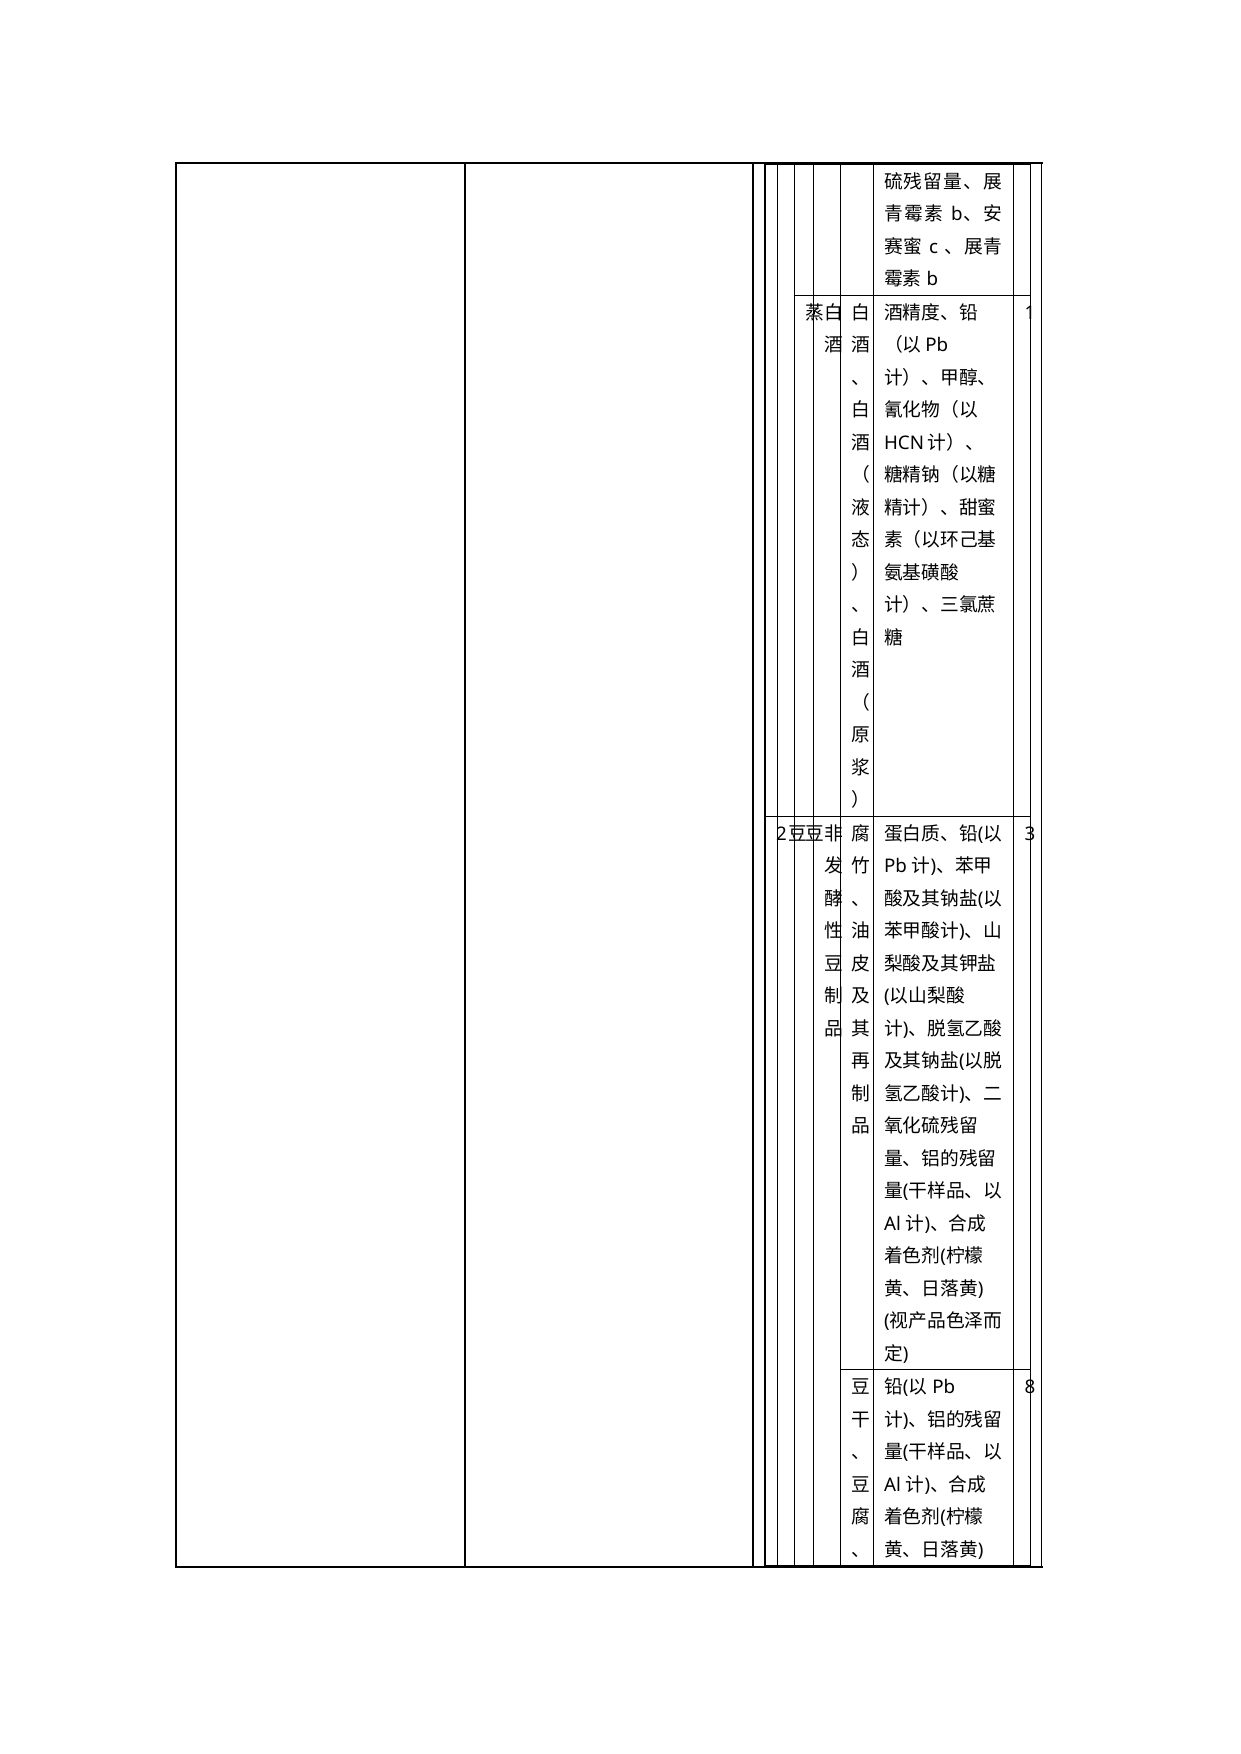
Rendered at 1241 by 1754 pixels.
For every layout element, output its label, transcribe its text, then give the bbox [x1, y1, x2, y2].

table_cell [778, 165, 794, 816]
table_cell [795, 817, 813, 840]
table_cell [874, 1370, 1013, 1565]
table_cell [1014, 296, 1030, 816]
table_cell [795, 296, 813, 816]
table_cell [874, 817, 1013, 1369]
table_cell [874, 296, 1013, 816]
table_cell [814, 165, 840, 295]
table_cell [814, 296, 840, 816]
table_cell [841, 1370, 873, 1565]
table_cell [1014, 165, 1030, 295]
table_cell [841, 296, 873, 816]
table_cell [841, 165, 873, 295]
table_cell [766, 165, 777, 816]
table_cell [766, 817, 777, 1565]
table_cell [814, 817, 840, 1565]
table_cell [1014, 1370, 1030, 1565]
table_cell [795, 841, 813, 1565]
table_cell [841, 817, 873, 1369]
table_cell [466, 164, 752, 1566]
table_cell [1031, 164, 1041, 1566]
table_cell [754, 164, 764, 1566]
table_cell [795, 165, 813, 295]
table_cell [778, 817, 794, 1565]
table_cell 1 [177, 164, 464, 1566]
table_cell [874, 165, 1013, 295]
table_cell [1014, 817, 1030, 1369]
